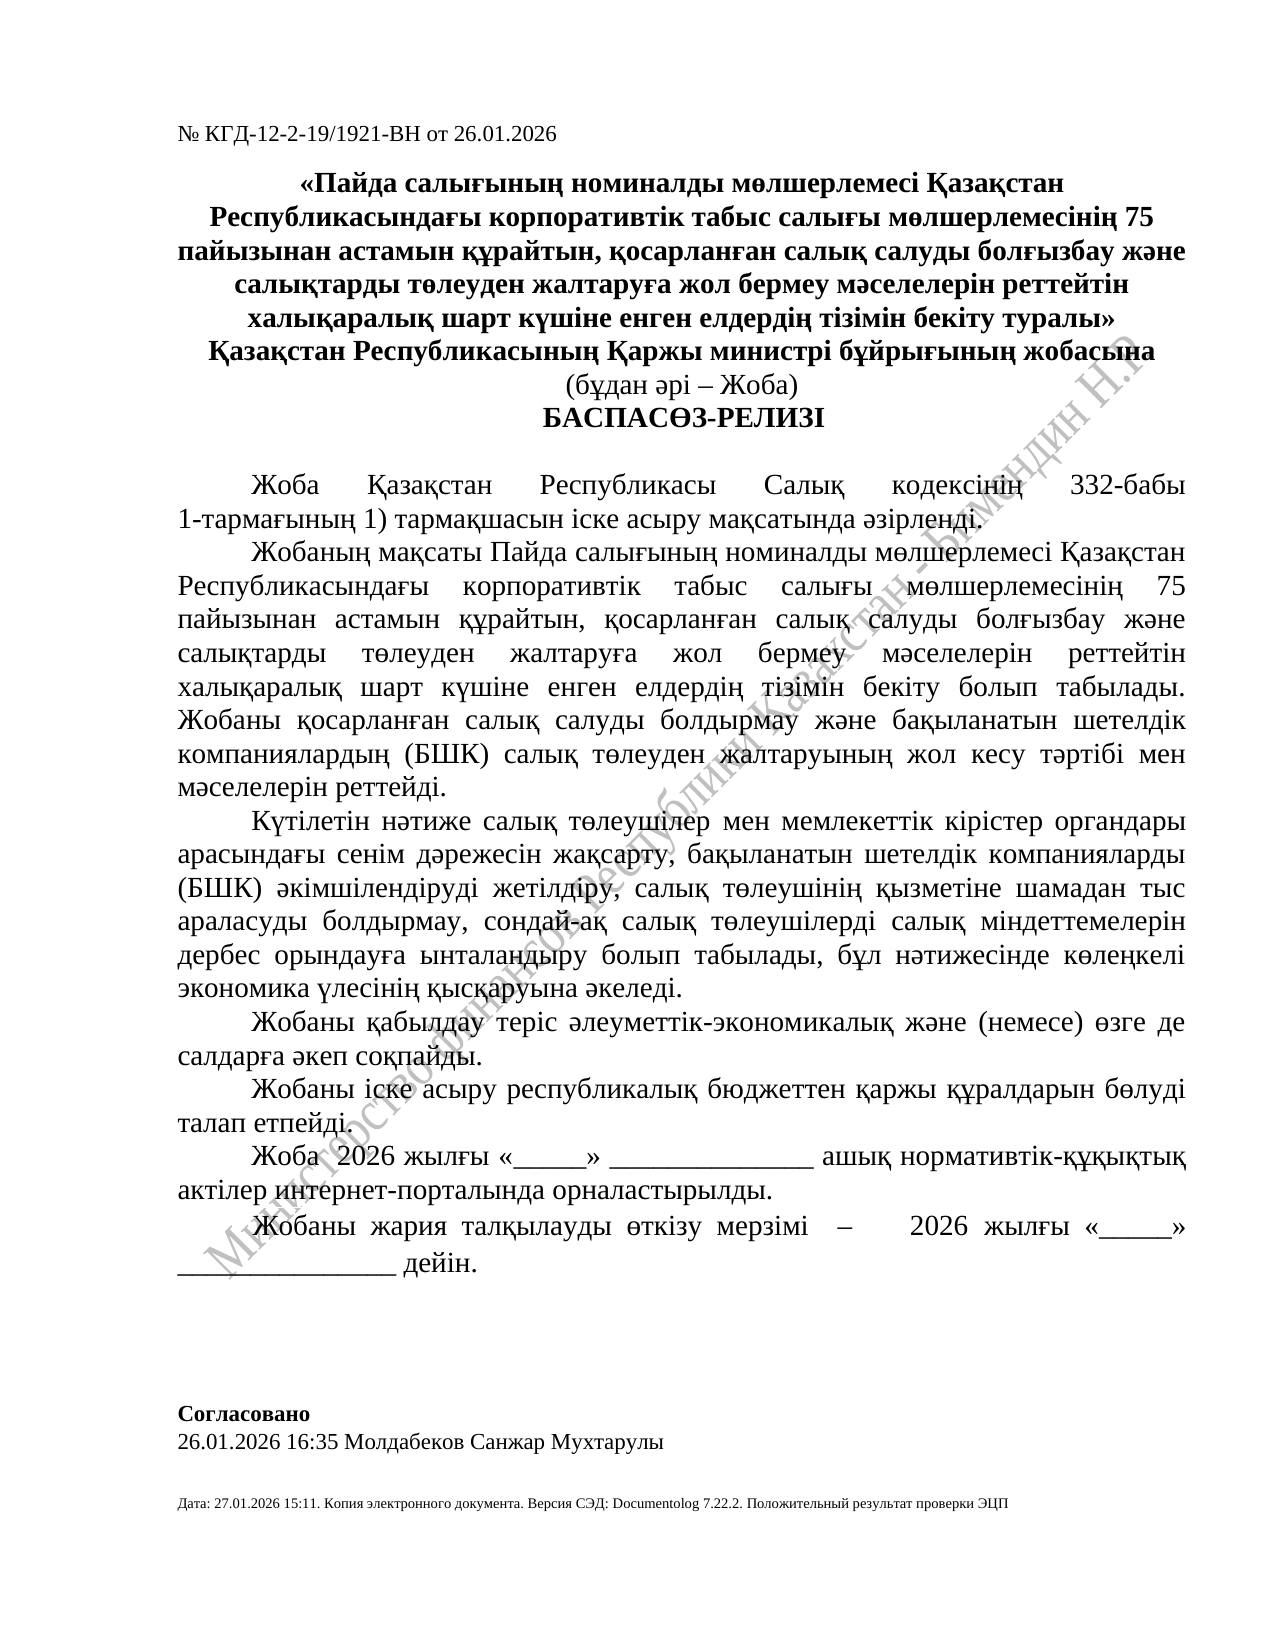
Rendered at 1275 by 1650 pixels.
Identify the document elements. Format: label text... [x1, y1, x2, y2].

text Жобаны іске асыру республикалық бюджеттен қаржы құралдарын бөлуді талап етпейді. [177, 1071, 1186, 1138]
text Жоба 2026 жылғы «_____» ______________ ашық нормативтік-құқықтық актілер интернет-порталында орналастырылды. [177, 1138, 1186, 1207]
text 26.01.2026 16:35 Молдабеков Санжар Мухтарулы [177, 1428, 1186, 1455]
text Күтілетін нәтиже салық төлеушілер мен мемлекеттік кірістер органдары арасындағы сенім дәрежесін жақсарту, бақыланатын шетелдік компанияларды (БШК) әкімшілендіруді жетілдіру, салық төлеушінің қызметіне шамадан тыс араласуды болдырмау, сондай-ақ салық төлеушілерді салық міндеттемелерін дербес орындауға ынталандыру болып табылады, бұл нәтижесінде көлеңкелі экономика үлесінің қысқаруына әкеледі. [177, 803, 1186, 1004]
text Жобаны қабылдау теріс әлеуметтік-экономикалық және (немесе) өзге де салдарға әкеп соқпайды. [177, 1004, 1186, 1071]
text № КГД-12-2-19/1921-ВН от 26.01.2026 [177, 121, 1186, 147]
text Согласовано [177, 1400, 1186, 1426]
text Жобаның мақсаты Пайда салығының номиналды мөлшерлемесі Қазақстан Республикасындағы корпоративтік табыс салығы мөлшерлемесінің 75 пайызынан астамын құрайтын, қосарланған салық салуды болғызбау және салықтарды төлеуден жалтаруға жол бермеу мәселелерін реттейтін халықаралық шарт күшіне енген елдердің тізімін бекіту болып табылады. Жобаны қосарланған салық салуды болдырмау және бақыланатын шетелдік компаниялардың (БШК) салық төлеуден жалтаруының жол кесу тәртібі мен мәселелерін реттейді. [177, 534, 1186, 803]
text Жоба Қазақстан Республикасы Салық кодексінің 332-бабы 1-тармағының 1) тармақшасын іске асыру мақсатында әзірленді. [177, 467, 1186, 534]
text Жобаны жария талқылауды өткізу мерзімі – 2026 жылғы «_____» _______________ дейін. [177, 1208, 1186, 1278]
text (бұдан әрі – Жоба) [177, 367, 1186, 400]
text «Пайда салығының номиналды мөлшерлемесі Қазақстан Республикасындағы корпоративтік табыс салығы мөлшерлемесінің 75 пайызынан астамын құрайтын, қосарланған салық салуды болғызбау және салықтарды төлеуден жалтаруға жол бермеу мәселелерін реттейтін халықаралық шарт күшіне енген елдердің тізімін бекіту туралы» Қазақстан Республикасының Қаржы министрі бұйрығының жобасына [177, 166, 1186, 367]
text БАСПАСӨЗ-РЕЛИЗІ [177, 400, 1186, 434]
